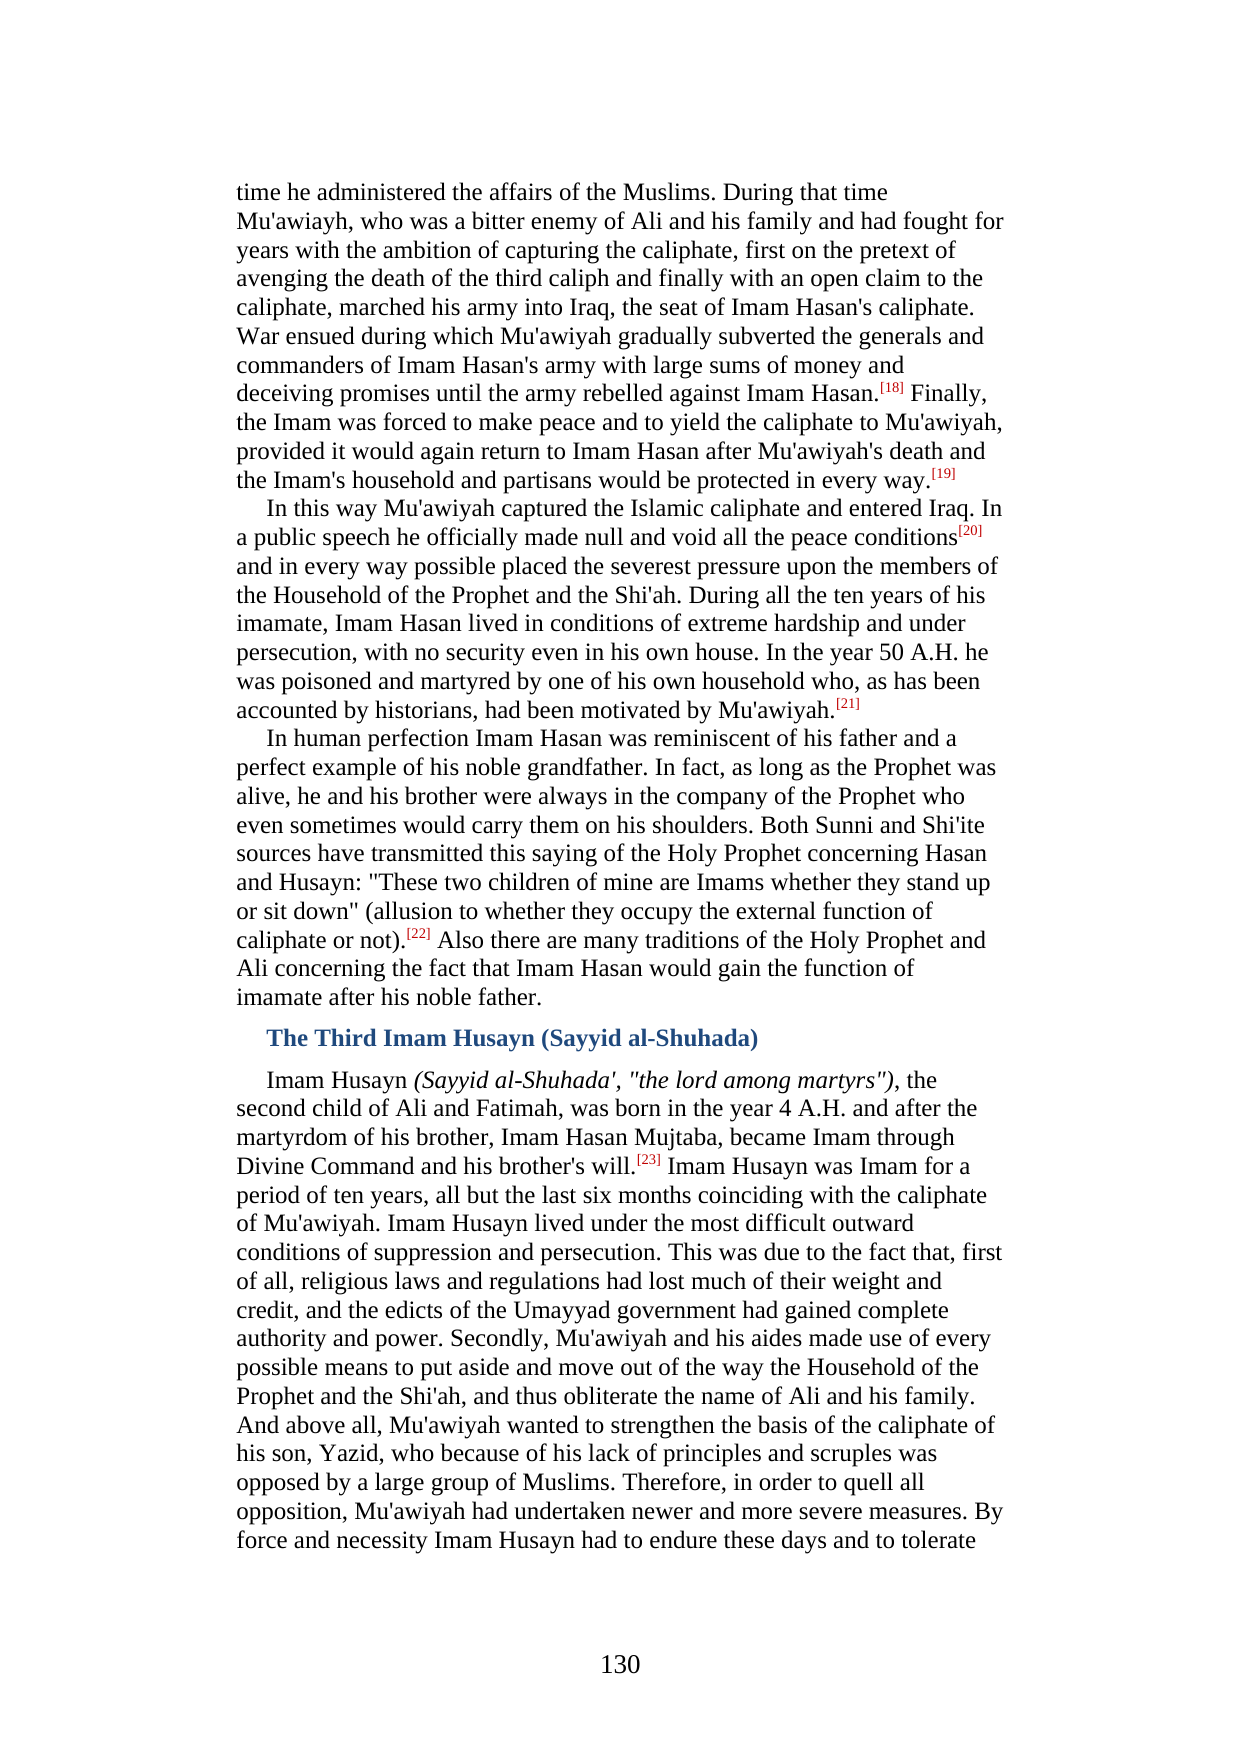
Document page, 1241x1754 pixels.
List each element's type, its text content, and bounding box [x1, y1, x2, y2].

text In human perfection Imam Hasan was reminiscent of his father and a perfect example of his noble grandfather. In fact, as long as the Prophet was alive, he and his brother were always in the company of the Prophet who even sometimes would carry them on his shoulders. Both Sunni and Shi'ite sources have transmitted this saying of the Holy Prophet concerning Hasan and Husayn: "These two children of mine are Imams whether they stand up or sit down" (allusion to whether they occupy the external function of caliphate or not).[22] Also there are many traditions of the Holy Prophet and Ali concerning the fact that Imam Hasan would gain the function of imamate after his noble father. [236, 723, 1004, 1011]
subtitle The Third Imam Husayn (Sayyid al-Shuhada) [236, 1023, 1004, 1052]
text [236, 1065, 1004, 1553]
text In this way Mu'awiyah captured the Islamic caliphate and entered Iraq. In a public speech he officially made null and void all the peace conditions[20] and in every way possible placed the severest pressure upon the members of the Household of the Prophet and the Shi'ah. During all the ten years of his imamate, Imam Hasan lived in conditions of extreme hardship and under persecution, with no security even in his own house. In the year 50 A.H. he was poisoned and martyred by one of his own household who, as has been accounted by historians, had been motivated by Mu'awiyah.[21] [236, 493, 1004, 723]
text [236, 177, 1004, 493]
